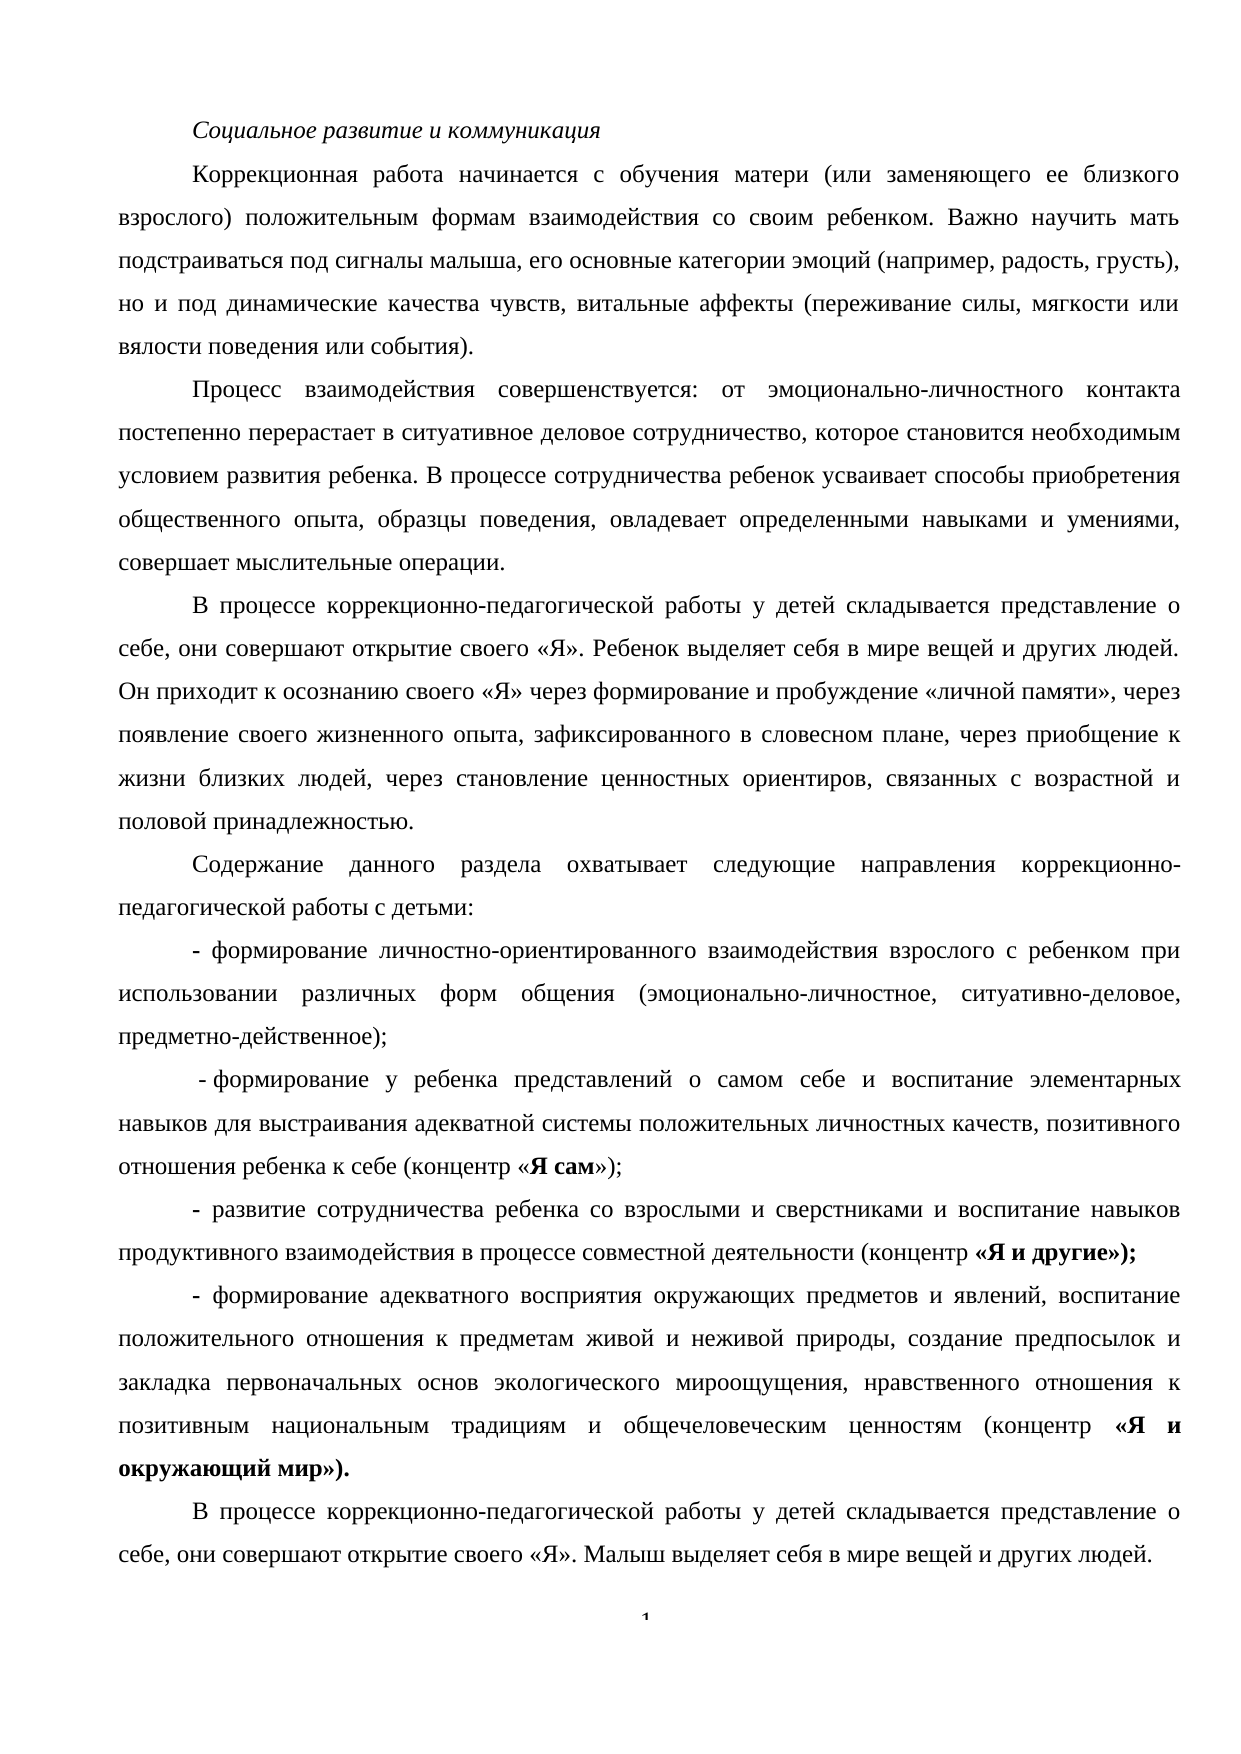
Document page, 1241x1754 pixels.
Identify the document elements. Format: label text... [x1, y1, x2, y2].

text Содержание данного раздела охватывает следующие направления коррекционно- педагогической работы с детьми: [118, 849, 1182, 921]
text Социальное развитие и коммуникация [192, 115, 1205, 144]
text Коррекционная работа начинается с обучения матери (или заменяющего ее близкого взрослого) положительным формам взаимодействия со своим ребенком. Важно научить мать подстраиваться под сигналы малыша, его основные категории эмоций (например, радость, грусть), но и под динамические качества чувств, витальные аффекты (переживание силы, мягкости или вялости поведения или события). [118, 159, 1181, 360]
text - формирование личностно-ориентированного взаимодействия взрослого с ребенком при использовании различных форм общения (эмоционально-личностное, ситуативно-деловое, предметно-действенное); [118, 935, 1181, 1050]
list формирование адекватного восприятия окружающих предметов и явлений, воспитание положительного отношения к предметам живой и неживой природы, создание предпосылок и закладка первоначальных основ экологического мироощущения, нравственного отношения к позитивным национальным традициям и общечеловеческим ценностям (концентр «Я и окружающий мир»). [118, 1280, 1182, 1482]
text Процесс взаимодействия совершенствуется: от эмоционально-личностного контакта постепенно перерастает в ситуативное деловое сотрудничество, которое становится необходимым условием развития ребенка. В процессе сотрудничества ребенок усваивает способы приобретения общественного опыта, образцы поведения, овладевает определенными навыками и умениями, совершает мыслительные операции. [118, 374, 1181, 576]
list развитие сотрудничества ребенка со взрослыми и сверстниками и воспитание навыков продуктивного взаимодействия в процессе совместной деятельности (концентр «Я и другие»); [118, 1194, 1181, 1266]
list формирование у ребенка представлений о самом себе и воспитание элементарных навыков для выстраивания адекватной системы положительных личностных качеств, позитивного отношения ребенка к себе (концентр «Я сам»); [118, 1064, 1181, 1179]
text В процессе коррекционно-педагогической работы у детей складывается представление о себе, они совершают открытие своего «Я». Ребенок выделяет себя в мире вещей и других людей. Он приходит к осознанию своего «Я» через формирование и пробуждение «личной памяти», через появление своего жизненного опыта, зафиксированного в словесном плане, через приобщение к жизни близких людей, через становление ценностных ориентиров, связанных с возрастной и половой принадлежностью. [118, 590, 1181, 834]
text В процессе коррекционно-педагогической работы у детей складывается представление о себе, они совершают открытие своего «Я». Малыш выделяет себя в мире вещей и других людей. [118, 1496, 1181, 1568]
